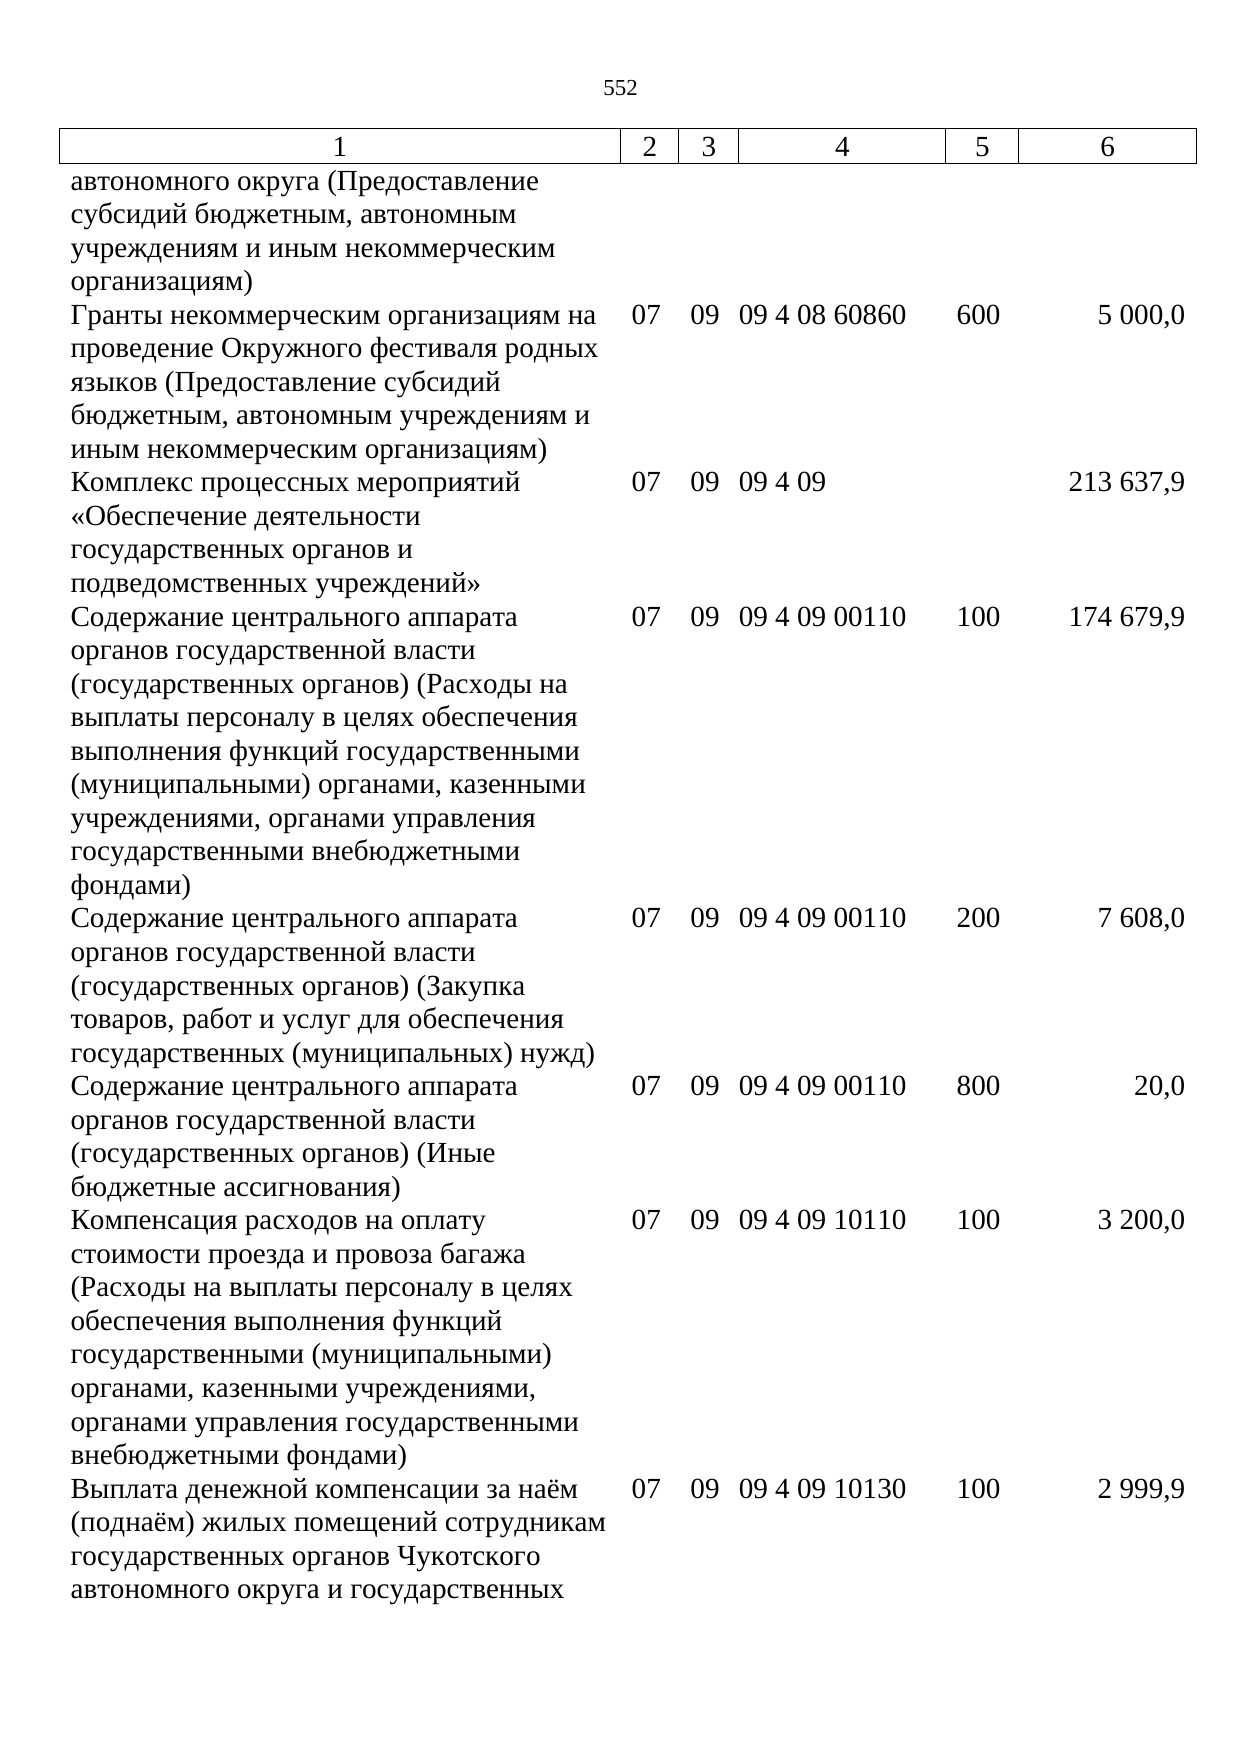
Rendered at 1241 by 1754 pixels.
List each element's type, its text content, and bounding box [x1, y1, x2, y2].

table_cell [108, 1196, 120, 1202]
table_header 1 [60, 129, 620, 163]
table_header 3 [679, 129, 738, 163]
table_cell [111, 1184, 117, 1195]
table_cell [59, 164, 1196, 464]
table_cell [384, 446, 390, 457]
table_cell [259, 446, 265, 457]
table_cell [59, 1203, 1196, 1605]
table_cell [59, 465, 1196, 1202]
table_header 4 [739, 129, 945, 163]
table_header 5 [946, 129, 1018, 163]
table_header 2 [621, 129, 678, 163]
table_header 6 [1019, 129, 1196, 163]
